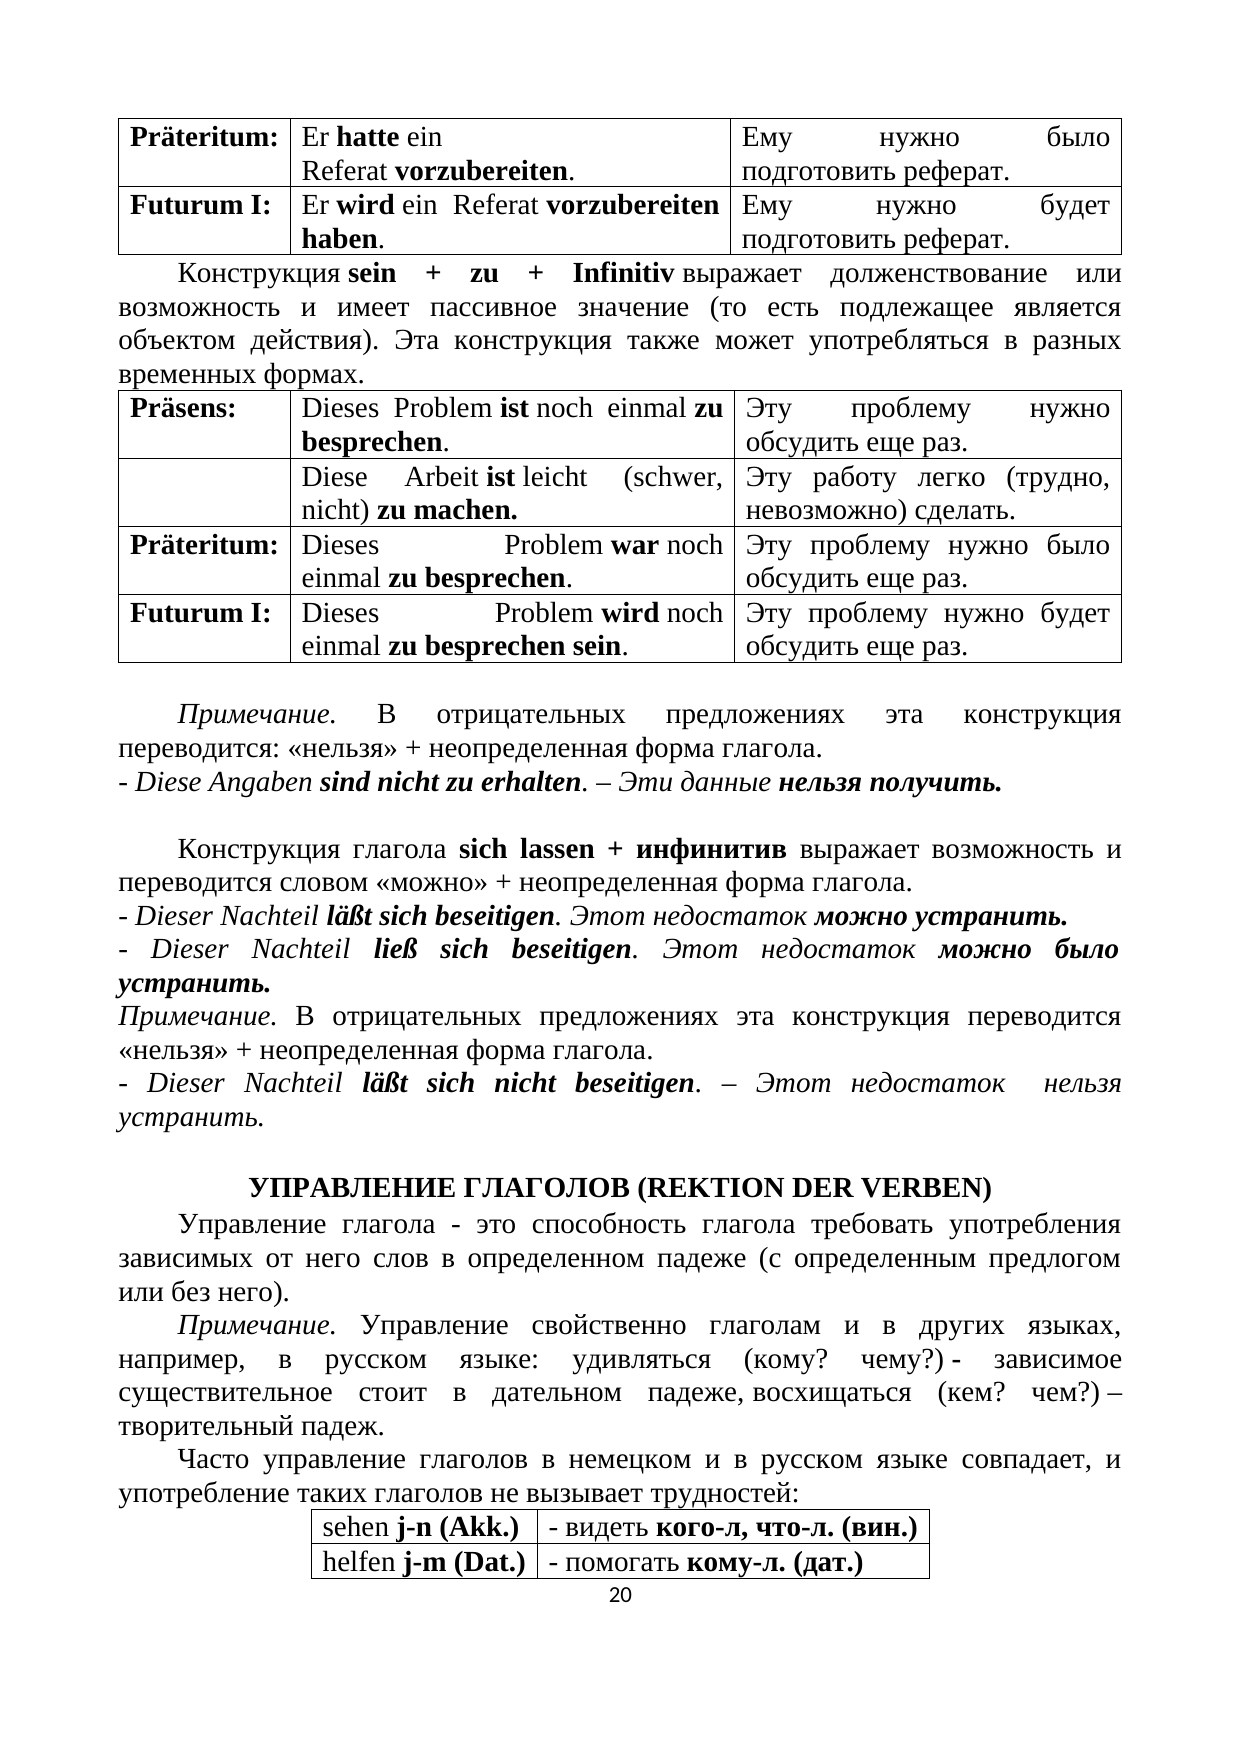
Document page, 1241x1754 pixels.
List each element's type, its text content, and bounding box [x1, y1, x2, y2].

text Конструкция глагола sich lassen + инфинитив выражает возможность и переводится словом «можно» + неопределенная форма глагола. [118, 831, 1122, 898]
text Конструкция sein + zu + Infinitiv выражает долженствование или возможность и имеет пассивное значение (то есть подлежащее является объектом действия). Эта конструкция также может употребляться в разных временных формах. [118, 255, 1122, 389]
table_cell helfen j-m (Dat.) [312, 1544, 537, 1578]
table_cell Ему нужно будет подготовить реферат. [731, 187, 1121, 254]
table_cell Er wird ein Referat vorzubereiten haben. [291, 187, 730, 254]
table_cell Er hatte ein Referat vorzubereiten. [291, 119, 730, 186]
text Управление глагола - это способность глагола требовать употребления зависимых от него слов в определенном падеже (с определенным предлогом или без него). [118, 1207, 1122, 1307]
table_cell Эту проблему нужно будет обсудить еще раз. [735, 595, 1121, 662]
text Примечание. В отрицательных предложениях эта конструкция переводится «нельзя» + неопределенная форма глагола. [118, 998, 1122, 1066]
table_cell Präteritum: [119, 527, 290, 594]
table_cell Dieses Problem wird noch einmal zu besprechen sein. [291, 595, 734, 662]
table_header Dieses Problem ist noch einmal zu besprechen. [291, 391, 734, 458]
table_cell Futurum I: [119, 187, 290, 254]
text Часто управление глаголов в немецком и в русском языке совпадает, и употребление таких глаголов не вызывает трудностей: [118, 1441, 1122, 1508]
table_cell Эту проблему нужно было обсудить еще раз. [735, 527, 1121, 594]
table_cell Ему нужно было подготовить реферат. [731, 119, 1121, 186]
text Примечание. В отрицательных предложениях эта конструкция переводится: «нельзя» + неопределенная форма глагола. [118, 697, 1122, 764]
table_cell Präteritum: [119, 119, 290, 186]
table_cell - помогать кому-л. (дат.) [538, 1544, 929, 1578]
table_cell Эту работу легко (трудно, невозможно) сделать. [735, 459, 1121, 526]
table_header sehen j-n (Akk.) [312, 1510, 537, 1543]
table_header - видеть кого-л, что-л. (вин.) [538, 1510, 929, 1543]
text - Dieser Nachteil ließ sich beseitigen. Этот недостаток можно было устранить. [118, 931, 1122, 998]
table_header Präsens: [119, 391, 290, 458]
text - Diese Angaben sind nicht zu erhalten. – Эти данные нельзя получить. [118, 764, 1122, 797]
table_cell [119, 459, 290, 526]
table_cell Diese Arbeit ist leicht (schwer, nicht) zu machen. [291, 459, 734, 526]
text - Dieser Nachteil läßt sich nicht beseitigen. – Этот недостаток нельзя устранить. [118, 1066, 1122, 1133]
subtitle УПРАВЛЕНИЕ ГЛАГОЛОВ (REKTION DER VERBEN) [118, 1170, 1122, 1204]
table_cell Dieses Problem war noch einmal zu besprechen. [291, 527, 734, 594]
text Примечание. Управление свойственно глаголам и в других языках, например, в русском языке: удивляться (кому? чему?) - зависимое существительное стоит в дательном падеже, восхищаться (кем? чем?) – творительный падеж. [118, 1307, 1122, 1441]
table_cell Futurum I: [119, 595, 290, 662]
text - Dieser Nachteil läßt sich beseitigen. Этот недостаток можно устранить. [118, 898, 1122, 931]
table_header Эту проблему нужно обсудить еще раз. [735, 391, 1121, 458]
